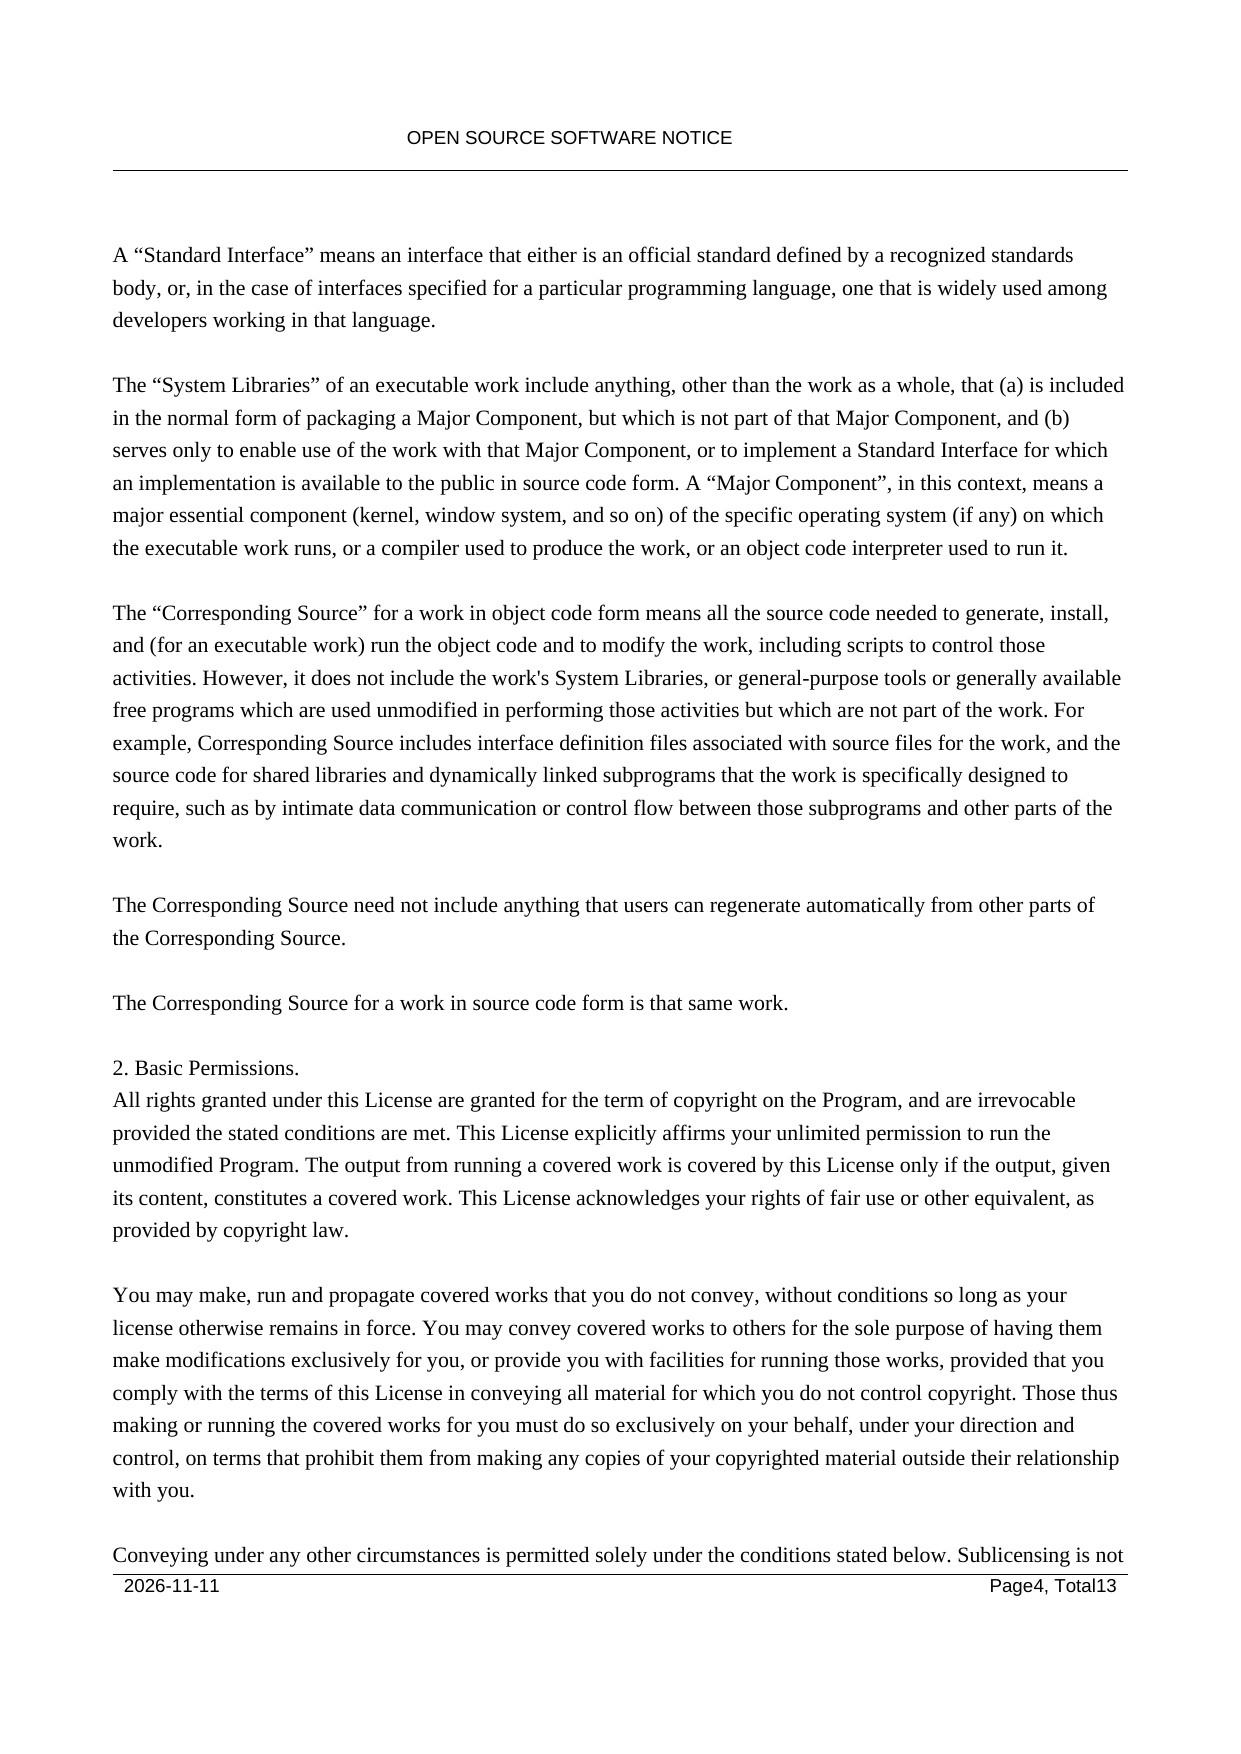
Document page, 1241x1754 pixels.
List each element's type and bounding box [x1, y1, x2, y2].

text [112, 206, 1128, 1571]
